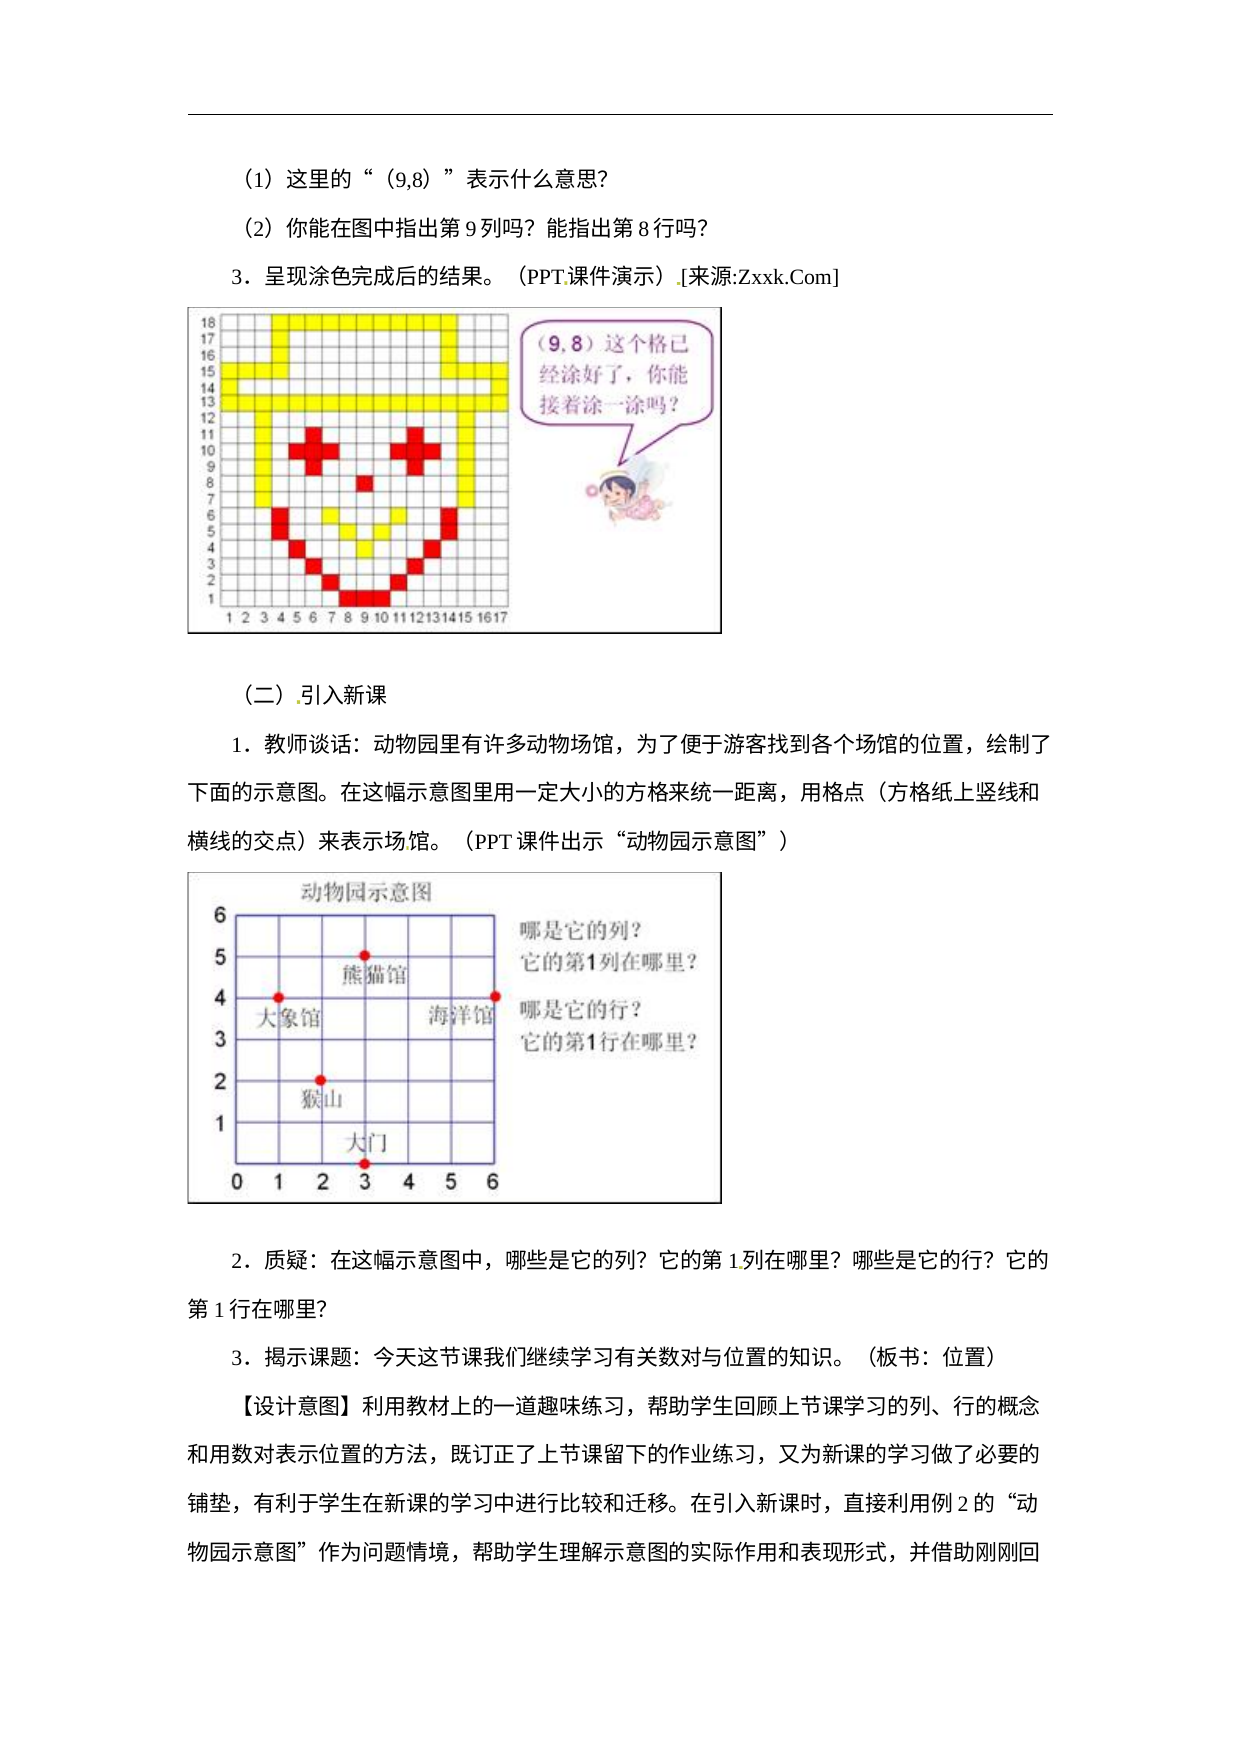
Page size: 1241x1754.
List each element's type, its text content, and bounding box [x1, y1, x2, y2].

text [187, 1388, 1053, 1567]
text （2）你能在图中指出第9列吗？能指出第8行吗？ [187, 210, 1053, 243]
text （二）引入新课 [187, 678, 1053, 710]
text 2．质疑：在这幅示意图中，哪些是它的列？它的第1列在哪里？哪些是它的行？它的第1行在哪里？ [187, 1243, 1053, 1324]
text 1．教师谈话：动物园里有许多动物场馆，为了便于游客找到各个场馆的位置，绘制了下面的示意图。在这幅示意图里用一定大小的方格来统一距离，用格点（方格纸上竖线和横线的交点）来表示场馆。（PPT课件出示“动物园示意图”） [187, 726, 1053, 856]
text 3．呈现涂色完成后的结果。（PPT课件演示）[来源:Zxxk.Com] [264, 259, 1053, 291]
picture [187, 307, 722, 634]
picture [187, 872, 722, 1204]
text 3．揭示课题：今天这节课我们继续学习有关数对与位置的知识。（板书：位置） [264, 1340, 1053, 1372]
text （1）这里的“（9,8）”表示什么意思？ [187, 162, 1053, 194]
